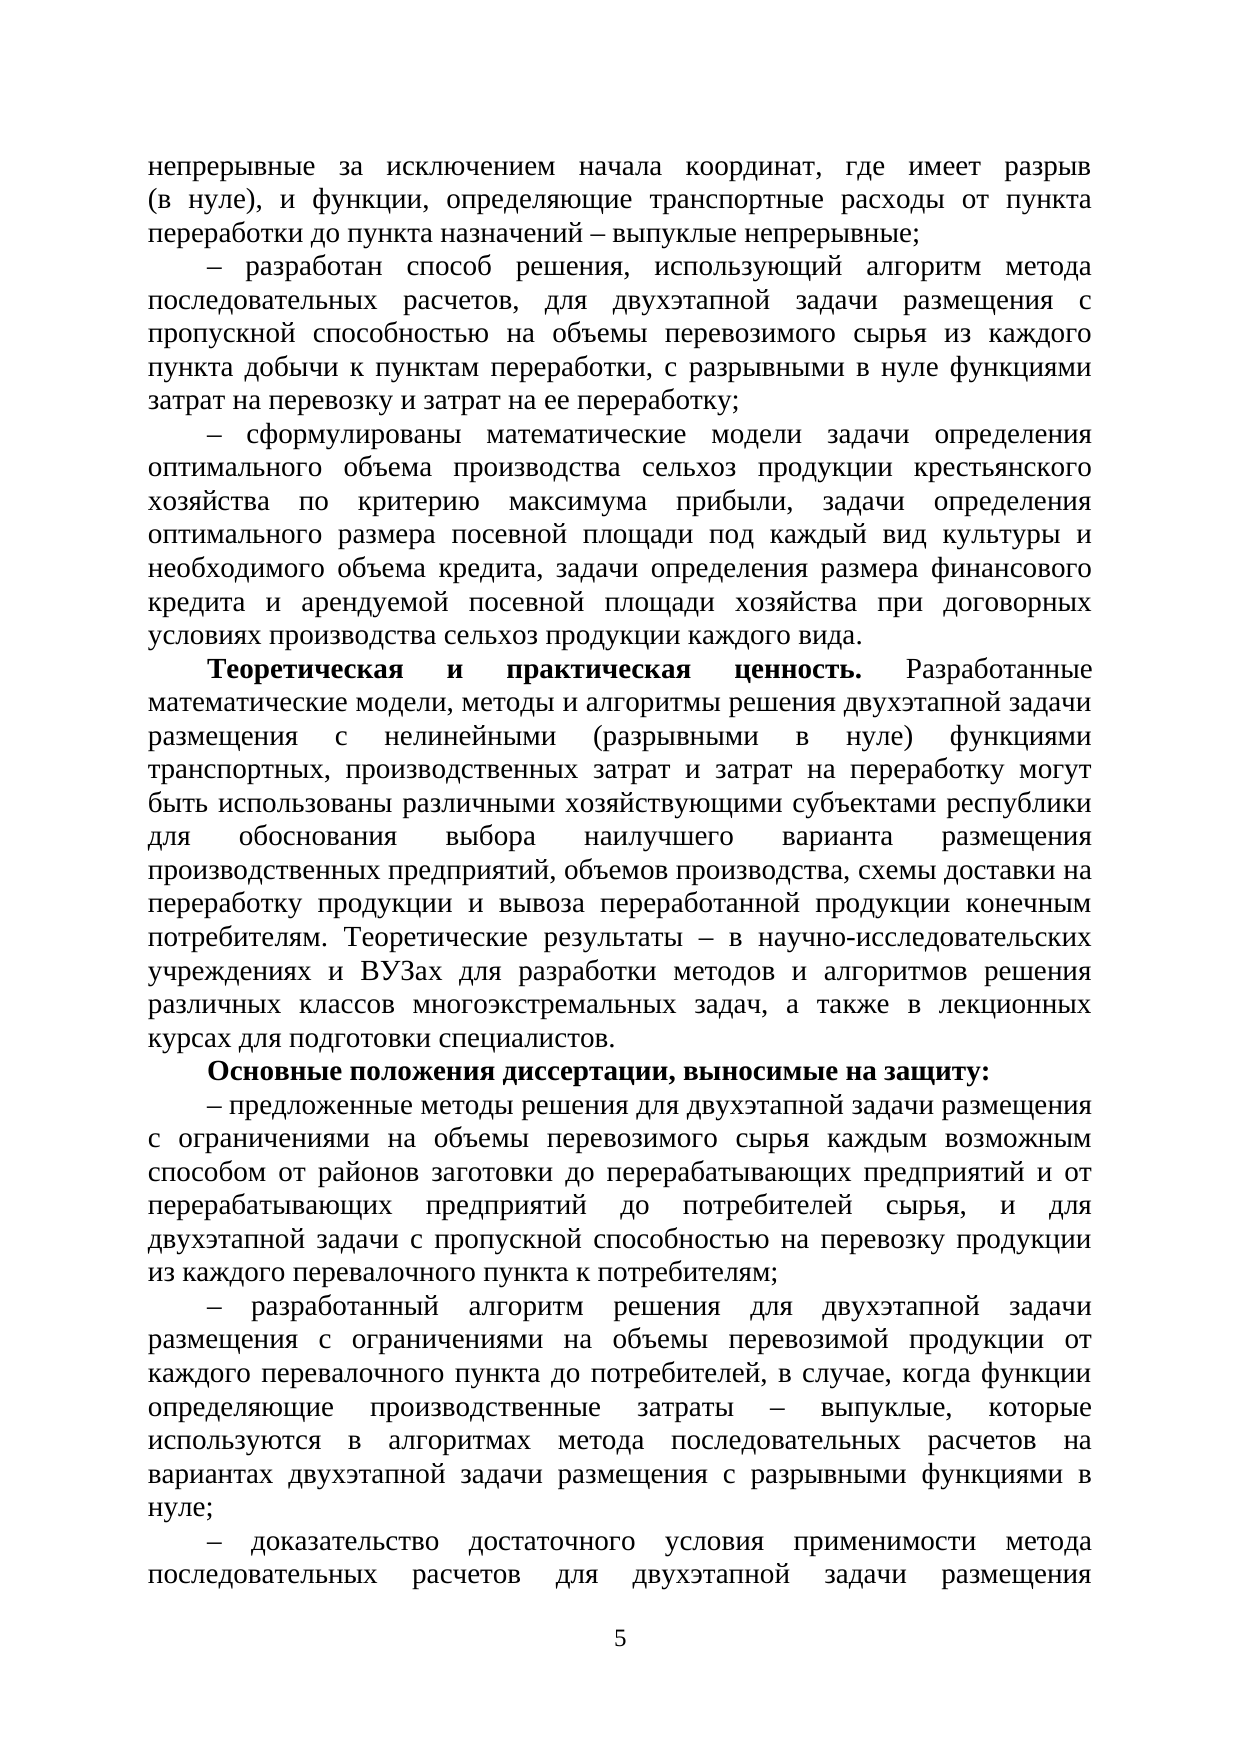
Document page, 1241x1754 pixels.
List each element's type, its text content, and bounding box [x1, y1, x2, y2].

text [148, 1523, 1092, 1590]
text – предложенные методы решения для двухэтапной задачи размещения с ограничениями на объемы перевозимого сырья каждым возможным способом от районов заготовки до перерабатывающих предприятий и от перерабатывающих предприятий до потребителей сырья, и для двухэтапной задачи с пропускной способностью на перевозку продукции из каждого перевалочного пункта к потребителям; [148, 1087, 1092, 1288]
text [148, 148, 1092, 248]
text – сформулированы математические модели задачи определения оптимального объема производства сельхоз продукции крестьянского хозяйства по критерию максимума прибыли, задачи определения оптимального размера посевной площади под каждый вид культуры и необходимого объема кредита, задачи определения размера финансового кредита и арендуемой посевной площади хозяйства при договорных условиях производства сельхоз продукции каждого вида. [148, 416, 1092, 651]
text Основные положения диссертации, выносимые на защиту: [148, 1053, 1092, 1087]
text Теоретическая и практическая ценность. Разработанные математические модели, методы и алгоритмы решения двухэтапной задачи размещения с нелинейными (разрывными в нуле) функциями транспортных, производственных затрат и затрат на переработку могут быть использованы различными хозяйствующими субъектами республики для обоснования выбора наилучшего варианта размещения производственных предприятий, объемов производства, схемы доставки на переработку продукции и вывоза переработанной продукции конечным потребителям. Теоретические результаты – в научно-исследовательских учреждениях и ВУЗах для разработки методов и алгоритмов решения различных классов многоэкстремальных задач, а также в лекционных курсах для подготовки специалистов. [148, 651, 1092, 1053]
text – разработан способ решения, использующий алгоритм метода последовательных расчетов, для двухэтапной задачи размещения с пропускной способностью на объемы перевозимого сырья из каждого пункта добычи к пунктам переработки, с разрывными в нуле функциями затрат на перевозку и затрат на ее переработку; [148, 248, 1092, 416]
text – разработанный алгоритм решения для двухэтапной задачи размещения с ограничениями на объемы перевозимой продукции от каждого перевалочного пункта до потребителей, в случае, когда функции определяющие производственные затраты – выпуклые, которые используются в алгоритмах метода последовательных расчетов на вариантах двухэтапной задачи размещения с разрывными функциями в нуле; [148, 1288, 1092, 1523]
